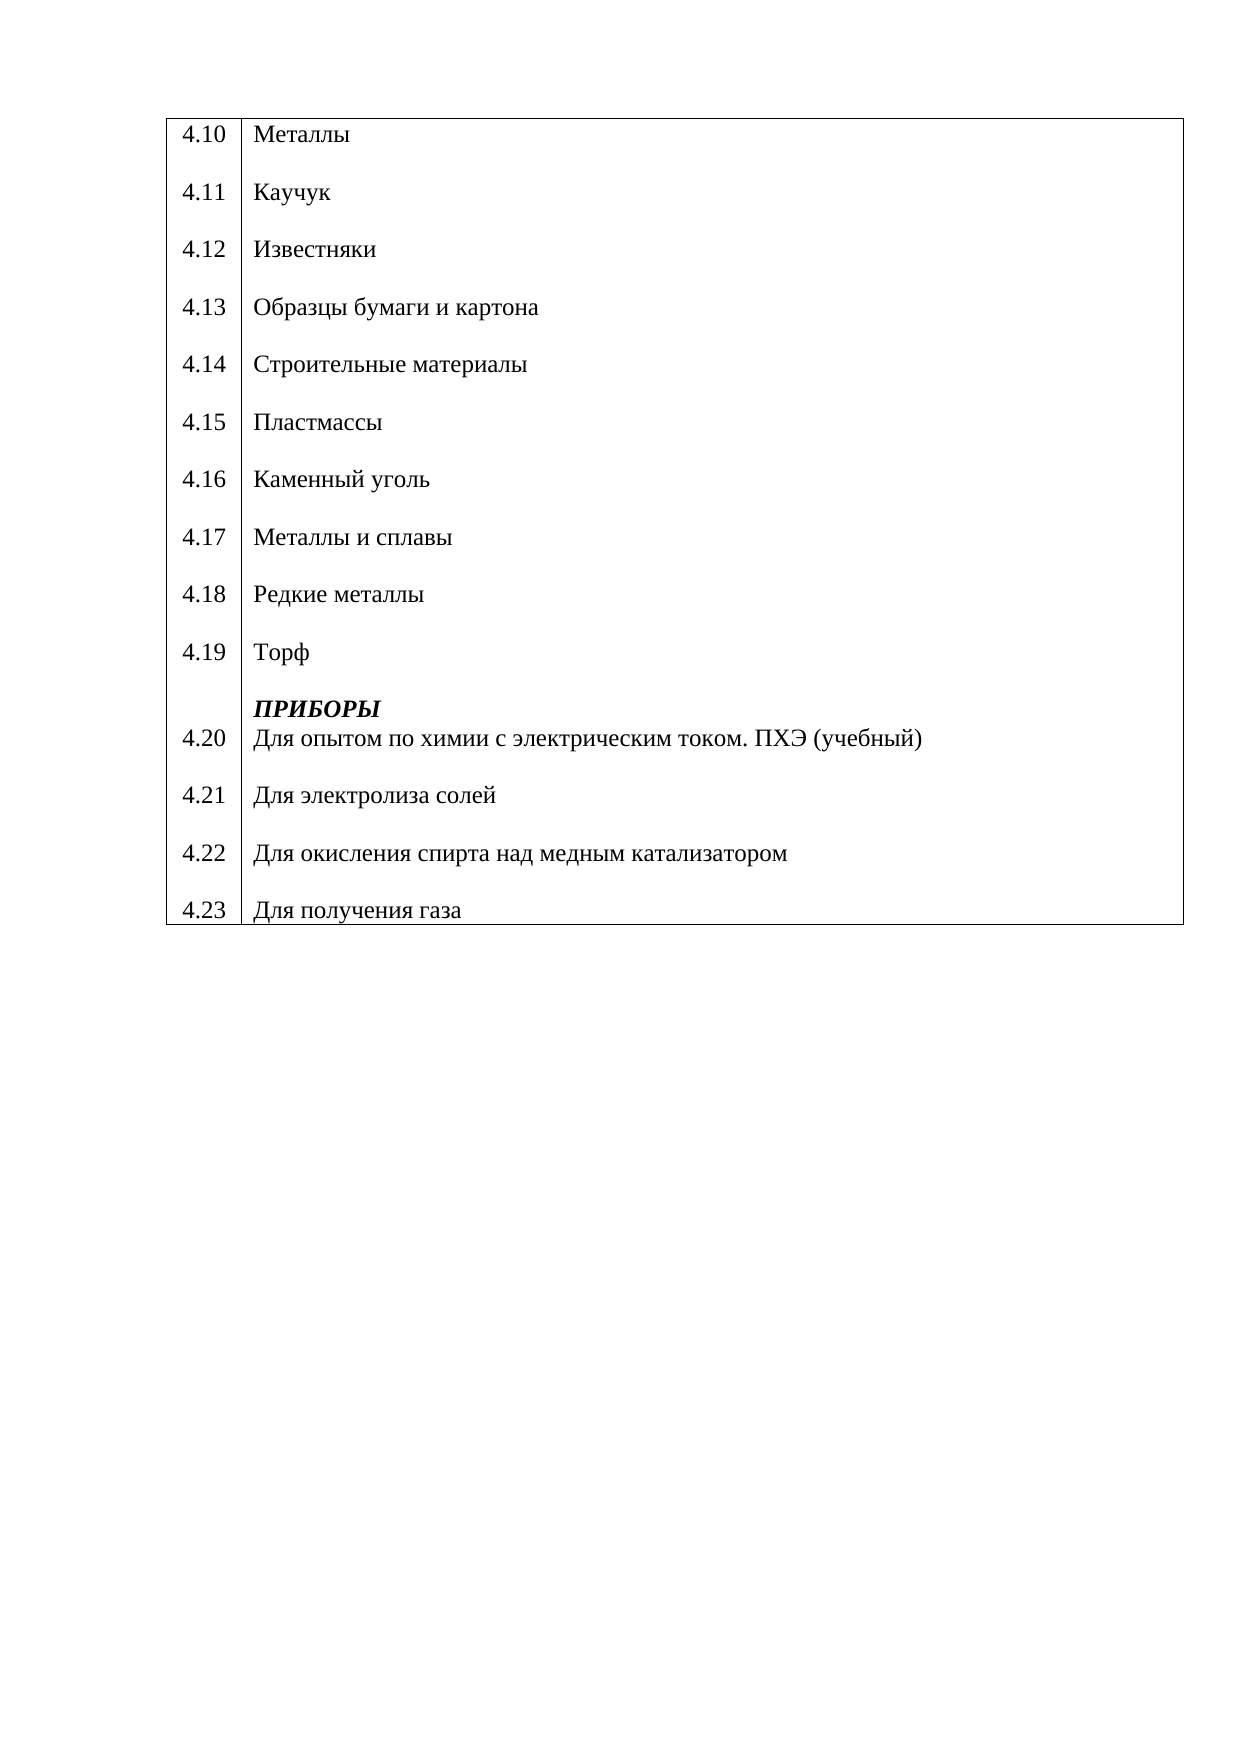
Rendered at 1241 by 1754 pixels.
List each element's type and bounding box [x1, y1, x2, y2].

table_header [242, 119, 1183, 924]
table_header [167, 119, 241, 924]
